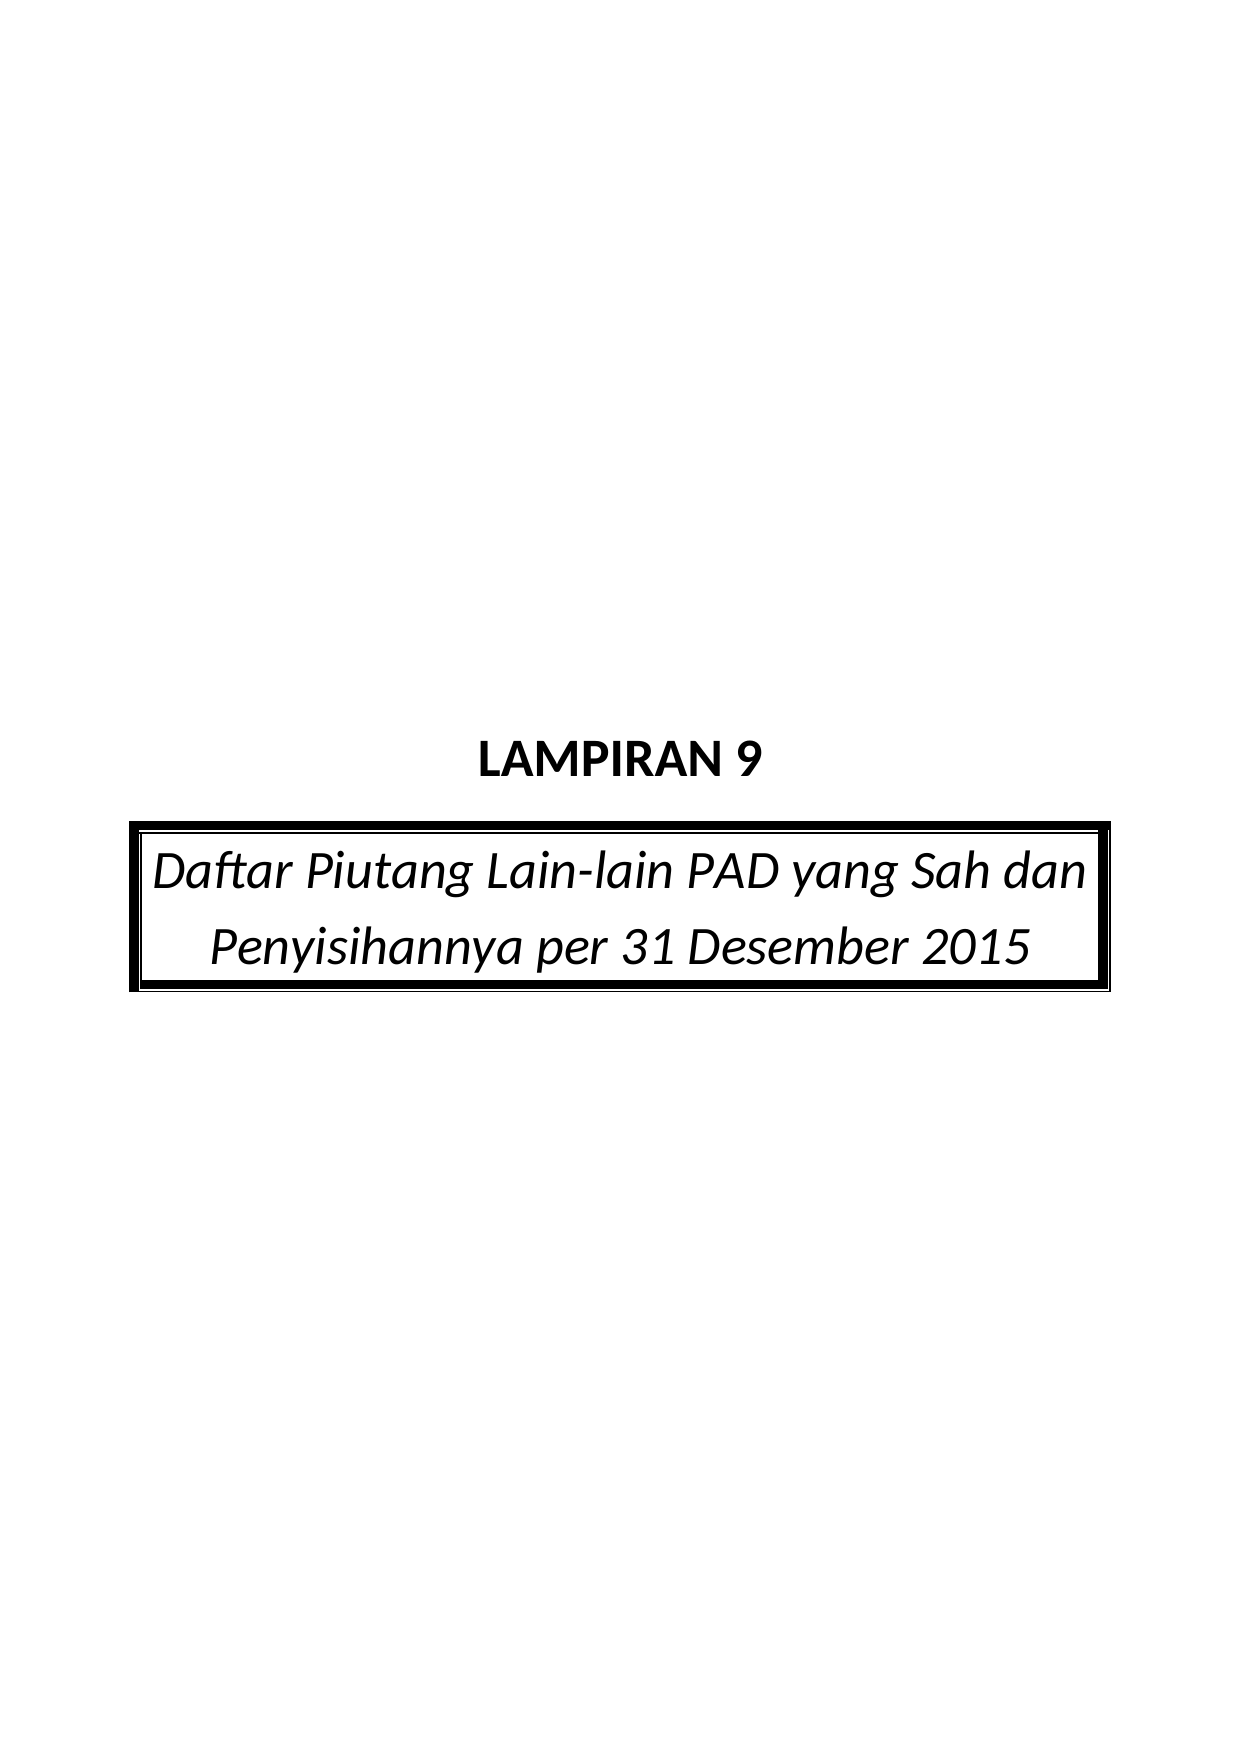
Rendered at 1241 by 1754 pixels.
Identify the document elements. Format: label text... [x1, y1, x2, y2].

text Daftar Piutang Lain-lain PAD yang Sah dan Penyisihannya per 31 Desember 2015 [142, 834, 1098, 980]
text LAMPIRAN 9 [150, 724, 1090, 790]
